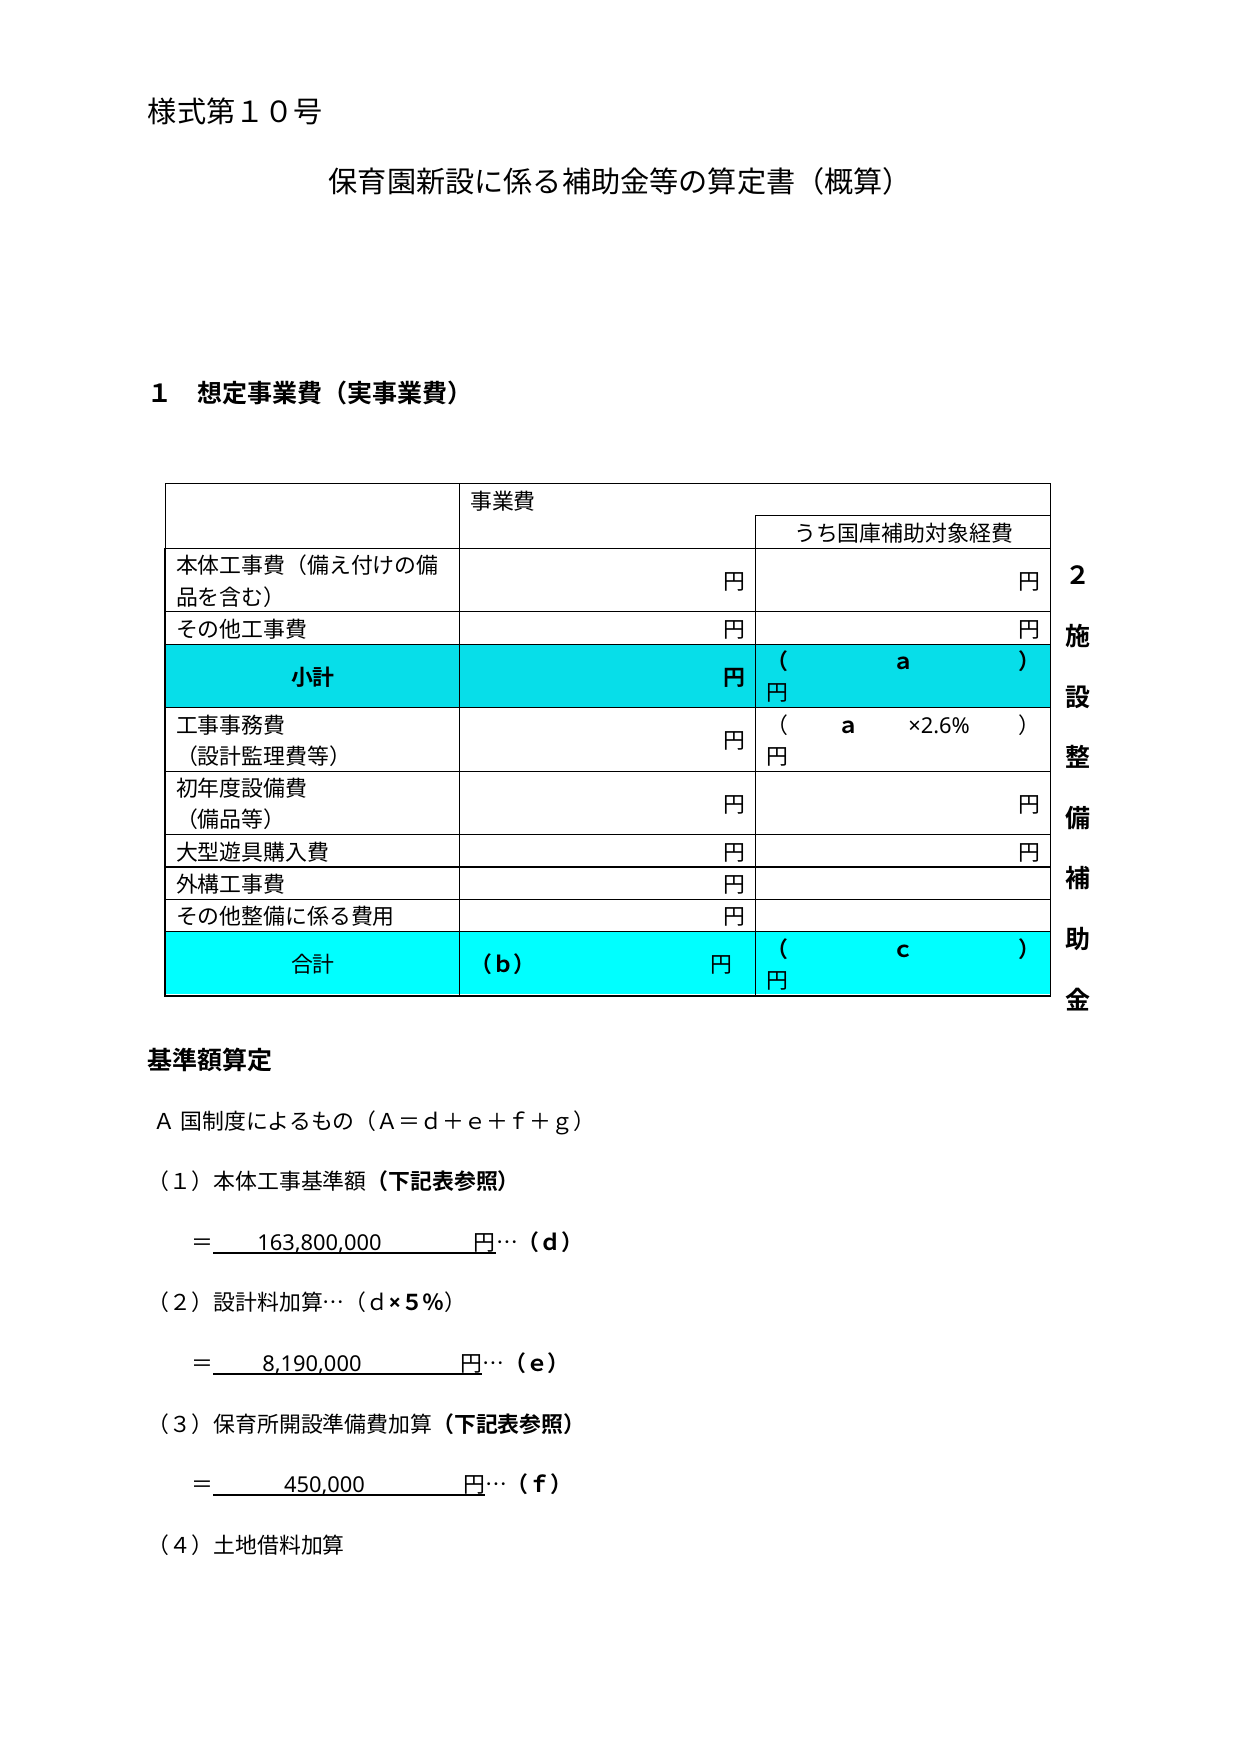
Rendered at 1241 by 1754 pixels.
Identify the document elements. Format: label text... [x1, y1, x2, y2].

table_cell うち国庫補助対象経費 [756, 516, 1050, 548]
text 保育園新設に係る補助金等の算定書（概算） [148, 149, 1092, 210]
table_cell [756, 868, 1050, 899]
table_cell 合計 [166, 932, 459, 994]
table_cell 本体工事費（備え付けの備品を含む） [166, 549, 459, 611]
table_cell 円 [756, 612, 1050, 643]
table_cell 円 [460, 835, 755, 866]
table_cell 円 [460, 772, 755, 834]
table_cell 円 [460, 549, 755, 611]
table_cell 円 [756, 549, 1050, 611]
table_cell 円 [460, 900, 755, 931]
table_cell 外構工事費 [166, 868, 459, 899]
table_cell [756, 900, 1050, 931]
table_cell 円 [460, 868, 755, 899]
text ＝ 163,800,000 円…（ｄ） [148, 1210, 1092, 1271]
table_cell 円 [756, 772, 1050, 834]
text （１）本体工事基準額（下記表参照） [148, 1150, 1092, 1210]
text ２ 施設整備補助金基準額算定 [148, 543, 1092, 1089]
table_header [166, 484, 459, 548]
text （３）保育所開設準備費加算（下記表参照） [148, 1392, 1092, 1453]
table_cell [460, 515, 755, 548]
text １ 想定事業費（実事業費） [148, 362, 1092, 422]
table_cell 円 [460, 708, 755, 771]
table_cell （ａ） 円 [756, 645, 1050, 707]
table_cell （ａ×2.6%） 円 [756, 708, 1050, 771]
table_cell 大型遊具購入費 [166, 835, 459, 866]
table_cell （ｃ） 円 [756, 932, 1050, 994]
text （２）設計料加算…（ｄ×５％） [148, 1271, 1092, 1332]
table_cell 工事事務費 （設計監理費等） [166, 708, 459, 771]
table_cell 小計 [166, 645, 459, 707]
table_cell 円 [756, 835, 1050, 866]
text （４）土地借料加算 [148, 1513, 1092, 1574]
table_cell 初年度設備費 （備品等） [166, 772, 459, 834]
table_cell その他整備に係る費用 [166, 900, 459, 931]
table_cell 円 [460, 612, 755, 643]
table_cell その他工事費 [166, 612, 459, 643]
text ＝ 450,000 円…（ｆ） [148, 1453, 1092, 1513]
table_header 事業費 [460, 484, 1050, 515]
text ＝ 8,190,000 円…（ｅ） [148, 1332, 1092, 1392]
text Ａ 国制度によるもの（Ａ＝ｄ＋ｅ＋ｆ＋ｇ） [148, 1089, 1092, 1150]
table_cell 円 [460, 645, 755, 707]
table_cell （ｂ） 円 [460, 932, 755, 994]
